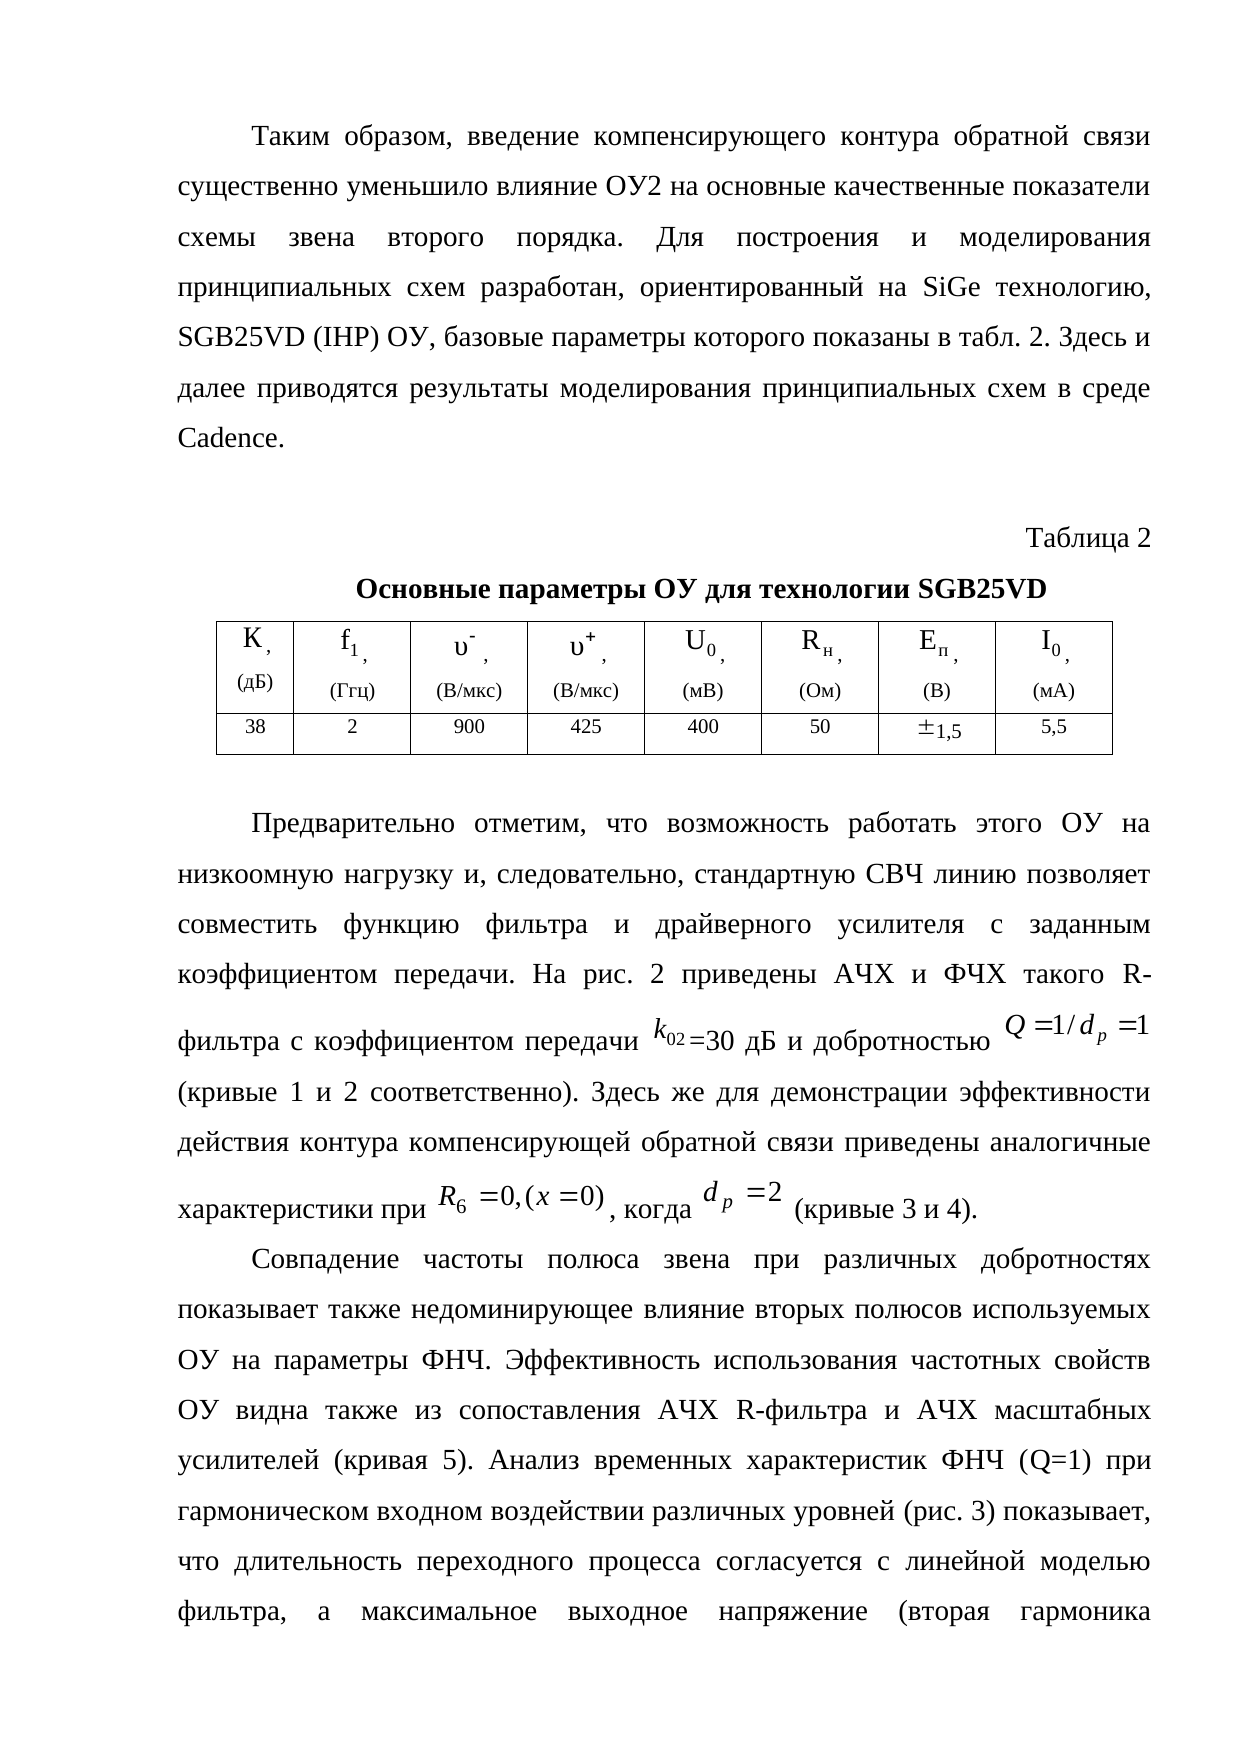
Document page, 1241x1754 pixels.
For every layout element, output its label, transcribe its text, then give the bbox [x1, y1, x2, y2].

table_cell 38 [217, 714, 293, 754]
table_header , (В/мкс) [411, 622, 527, 713]
table_cell 900 [411, 714, 527, 754]
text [177, 1241, 1152, 1627]
table_header , (мА) [996, 622, 1112, 713]
text Таблица 2 [177, 521, 1152, 554]
table_cell 50 [762, 714, 878, 754]
table_header , (Ггц) [294, 622, 410, 713]
table_header , (Ом) [762, 622, 878, 713]
table_cell 400 [645, 714, 761, 754]
table_header , (дБ) [217, 622, 293, 713]
table_cell 5,5 [996, 714, 1112, 754]
table_header , (В) [879, 622, 995, 713]
table_header , (мВ) [645, 622, 761, 713]
text Основные параметры ОУ для технологии SGB25VD [177, 571, 1152, 604]
text Таким образом, введение компенсирующего контура обратной связи существенно уменьшило влияние ОУ2 на основные качественные показатели схемы звена второго порядка. Для построения и моделирования принципиальных схем разработан, ориентированный на SiGe технологию, SGB25VD (IHP) ОУ, базовые параметры которого показаны в табл. 2. Здесь и далее приводятся результаты моделирования принципиальных схем в среде Cadence. [177, 118, 1152, 453]
table_header , (В/мкс) [528, 622, 644, 713]
table_cell 425 [528, 714, 644, 754]
table_cell 2 [294, 714, 410, 754]
text Предварительно отметим, что возможность работать этого ОУ на низкоомную нагрузку и, следовательно, стандартную СВЧ линию позволяет совместить функцию фильтра и драйверного усилителя с заданным коэффициентом передачи. На рис. 2 приведены АЧХ и ФЧХ такого R-фильтра с коэффициентом передачи =30 дБ и добротностью (кривые 1 и 2 соответственно). Здесь же для демонстрации эффективности действия контура компенсирующей обратной связи приведены аналогичные характеристики при , когда (кривые 3 и 4). [177, 806, 1152, 1224]
table_cell 1,5 [879, 714, 995, 754]
